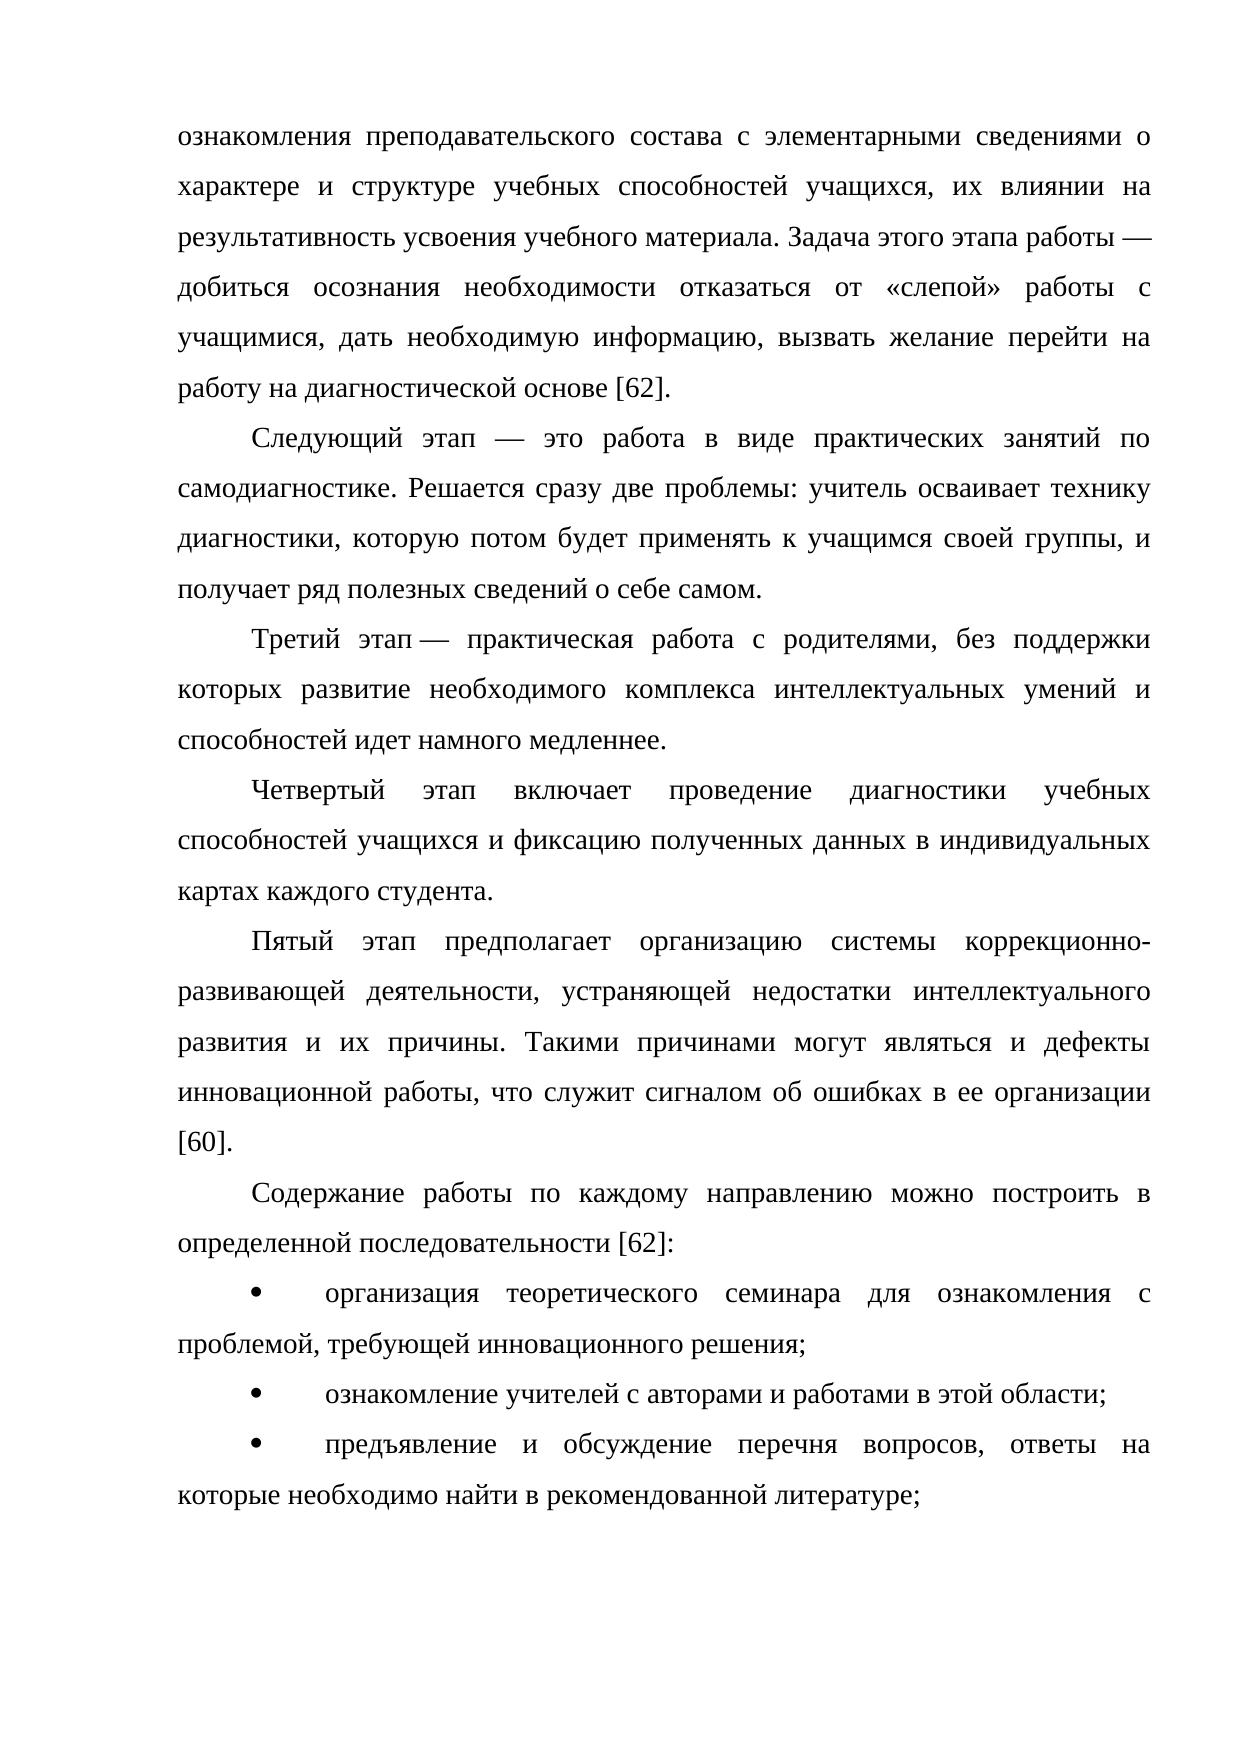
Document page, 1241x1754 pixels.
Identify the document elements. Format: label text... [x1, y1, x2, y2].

text Пятый этап предполагает организацию системы коррекционно-развивающей деятельности, устраняющей недостатки интеллектуального развития и их причины. Такими причинами могут являться и дефекты инновационной работы, что служит сигналом об ошибках в ее организации [60]. [177, 923, 1152, 1158]
text Третий этап — практическая работа с родителями, без поддержки которых развитие необходимого комплекса интеллектуальных умений и способностей идет намного медленнее. [177, 621, 1152, 755]
list организация теоретического семинара для ознакомления с проблемой, требующей инновационного решения; [177, 1275, 1152, 1359]
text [177, 118, 1152, 403]
text Четвертый этап включает проведение диагностики учебных способностей учащихся и фиксацию полученных данных в индивидуальных картах каждого студента. [177, 772, 1152, 906]
text Следующий этап — это работа в виде практических занятий по самодиагностике. Решается сразу две проблемы: учитель осваивает технику диагностики, которую потом будет применять к учащимся своей группы, и получает ряд полезных сведений о себе самом. [177, 420, 1152, 604]
list предъявление и обсуждение перечня вопросов, ответы на которые необходимо найти в рекомендованной литературе; [177, 1426, 1152, 1510]
list ознакомление учителей с авторами и работами в этой области; [177, 1376, 1152, 1410]
text Содержание работы по каждому направлению можно построить в определенной последовательности [62]: [177, 1175, 1152, 1258]
